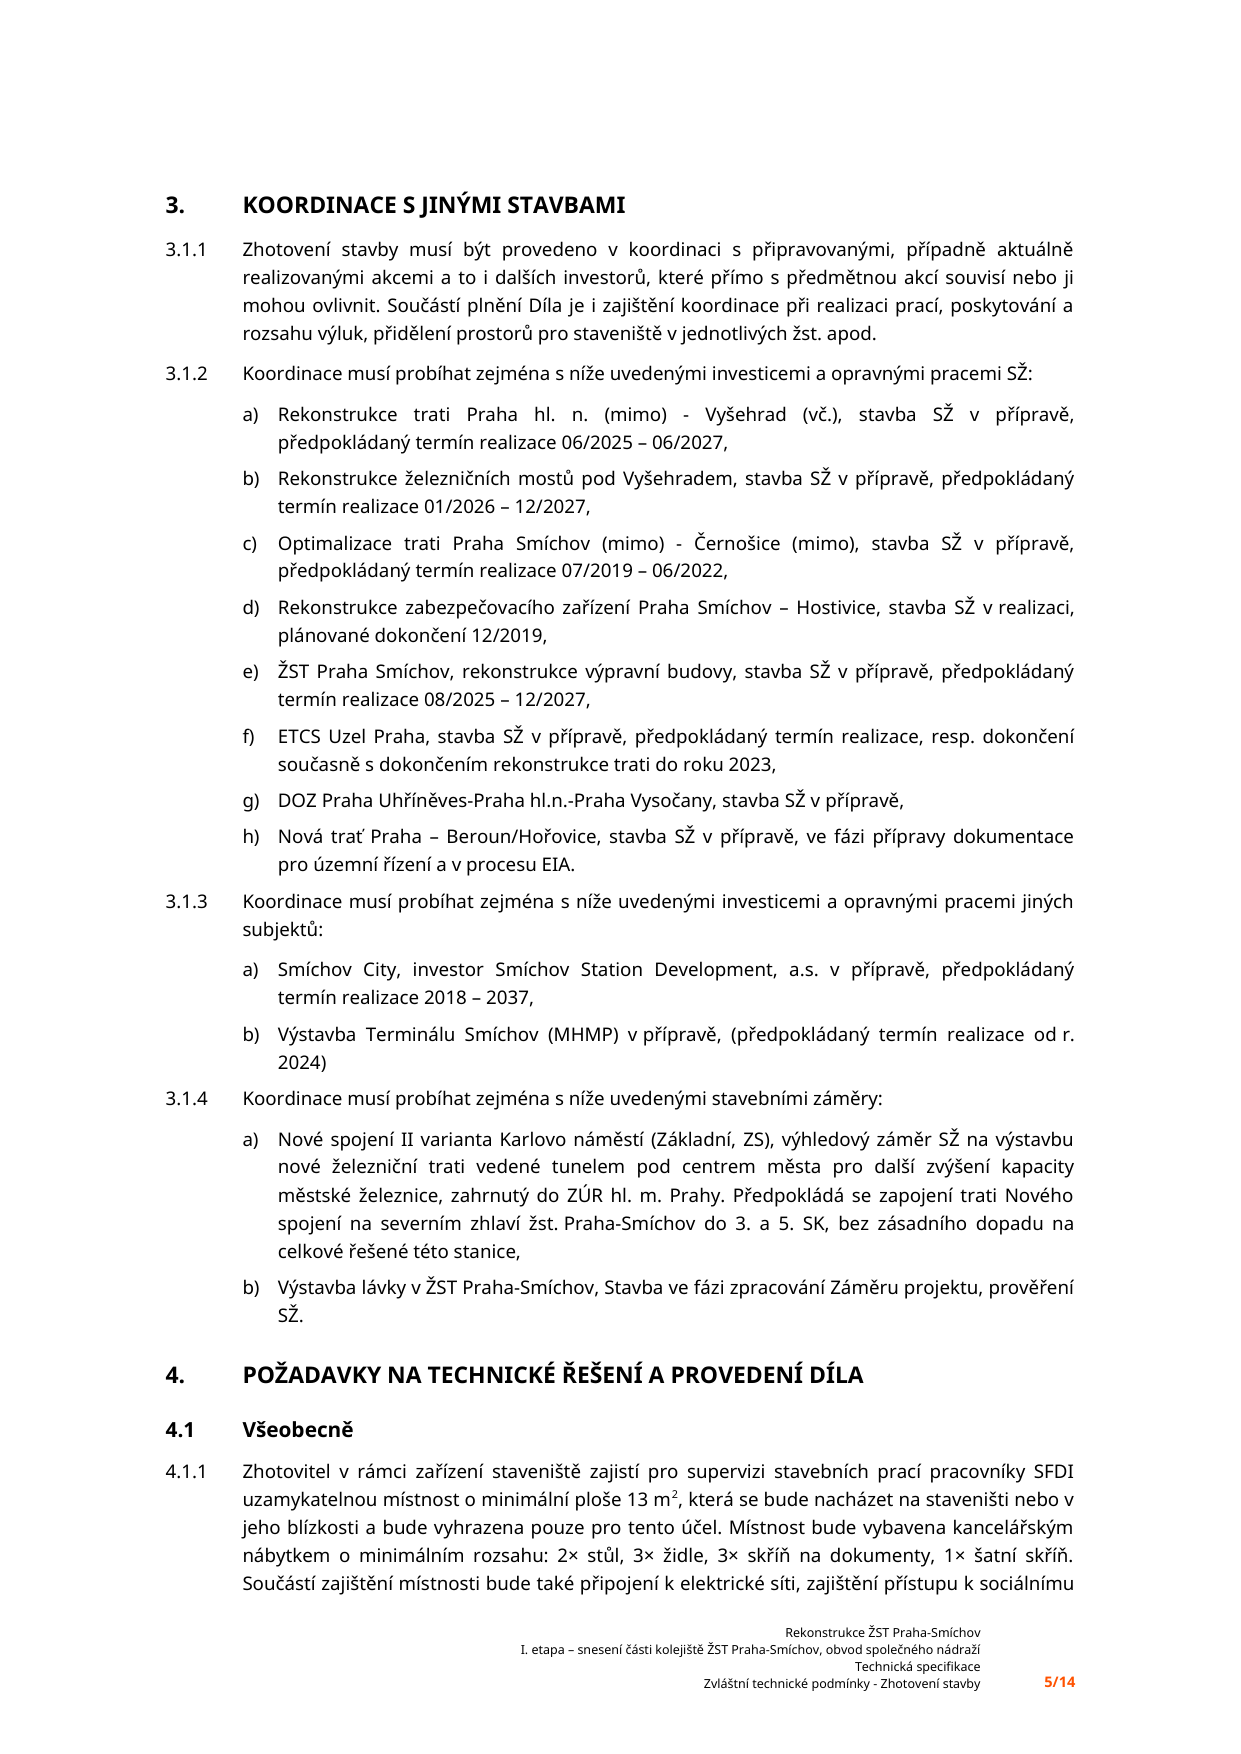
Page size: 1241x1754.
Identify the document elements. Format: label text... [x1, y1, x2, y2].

text Optimalizace trati Praha Smíchov (mimo) - Černošice (mimo), stavba SŽ v přípravě, předpokládaný termín realizace 07/2019 – 06/2022, [242, 530, 1075, 583]
list Smíchov City, investor Smíchov Station Development, a.s. v přípravě, předpokládaný termín realizace 2018 – 2037, [242, 957, 1075, 1010]
list Nové spojení II varianta Karlovo náměstí (Základní, ZS), výhledový záměr SŽ na výstavbu nové železniční trati vedené tunelem pod centrem města pro další zvýšení kapacity městské železnice, zahrnutý do ZÚR hl. m. Prahy. Předpokládá se zapojení trati Nového spojení na severním zhlaví žst. Praha-Smíchov do 3. a 5. SK, bez zásadního dopadu na celkové řešené této stanice, [242, 1126, 1075, 1263]
text Rekonstrukce železničních mostů pod Vyšehradem, stavba SŽ v přípravě, předpokládaný termín realizace 01/2026 – 12/2027, [242, 465, 1075, 519]
text Všeobecně [165, 1415, 1075, 1443]
list Výstavba lávky v ŽST Praha-Smíchov, Stavba ve fázi zpracování Záměru projektu, prověření SŽ. [242, 1274, 1075, 1328]
text Výstavba Terminálu Smíchov (MHMP) v přípravě, (předpokládaný termín realizace od r. 2024) [242, 1021, 1075, 1074]
text ŽST Praha Smíchov, rekonstrukce výpravní budovy, stavba SŽ v přípravě, předpokládaný termín realizace 08/2025 – 12/2027, [242, 658, 1075, 712]
text ETCS Uzel Praha, stavba SŽ v přípravě, předpokládaný termín realizace, resp. dokončení současně s dokončením rekonstrukce trati do roku 2023, [242, 723, 1075, 776]
text Koordinace musí probíhat zejména s níže uvedenými investicemi a opravnými pracemi jiných subjektů: [165, 888, 1075, 942]
text KOORDINACE S JINÝMI STAVBAMI [165, 189, 1075, 220]
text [165, 1458, 1075, 1596]
text POŽADAVKY NA TECHNICKÉ ŘEŠENÍ A PROVEDENÍ DÍLA [165, 1359, 1075, 1391]
text Koordinace musí probíhat zejména s níže uvedenými investicemi a opravnými pracemi SŽ: [165, 361, 1075, 386]
text Rekonstrukce trati Praha hl. n. (mimo) - Vyšehrad (vč.), stavba SŽ v přípravě, předpokládaný termín realizace 06/2025 – 06/2027, [242, 401, 1075, 454]
text Nová trať Praha – Beroun/Hořovice, stavba SŽ v přípravě, ve fázi přípravy dokumentace pro územní řízení a v procesu EIA. [242, 824, 1075, 877]
text Koordinace musí probíhat zejména s níže uvedenými stavebními záměry: [165, 1085, 1075, 1111]
text Rekonstrukce zabezpečovacího zařízení Praha Smíchov – Hostivice, stavba SŽ v realizaci, plánované dokončení 12/2019, [242, 594, 1075, 648]
text DOZ Praha Uhříněves-Praha hl.n.-Praha Vysočany, stavba SŽ v přípravě, [242, 787, 1075, 813]
text Zhotovení stavby musí být provedeno v koordinaci s připravovanými, případně aktuálně realizovanými akcemi a to i dalších investorů, které přímo s předmětnou akcí souvisí nebo ji mohou ovlivnit. Součástí plnění Díla je i zajištění koordinace při realizaci prací, poskytování a rozsahu výluk, přidělení prostorů pro staveniště v jednotlivých žst. apod. [165, 236, 1075, 346]
